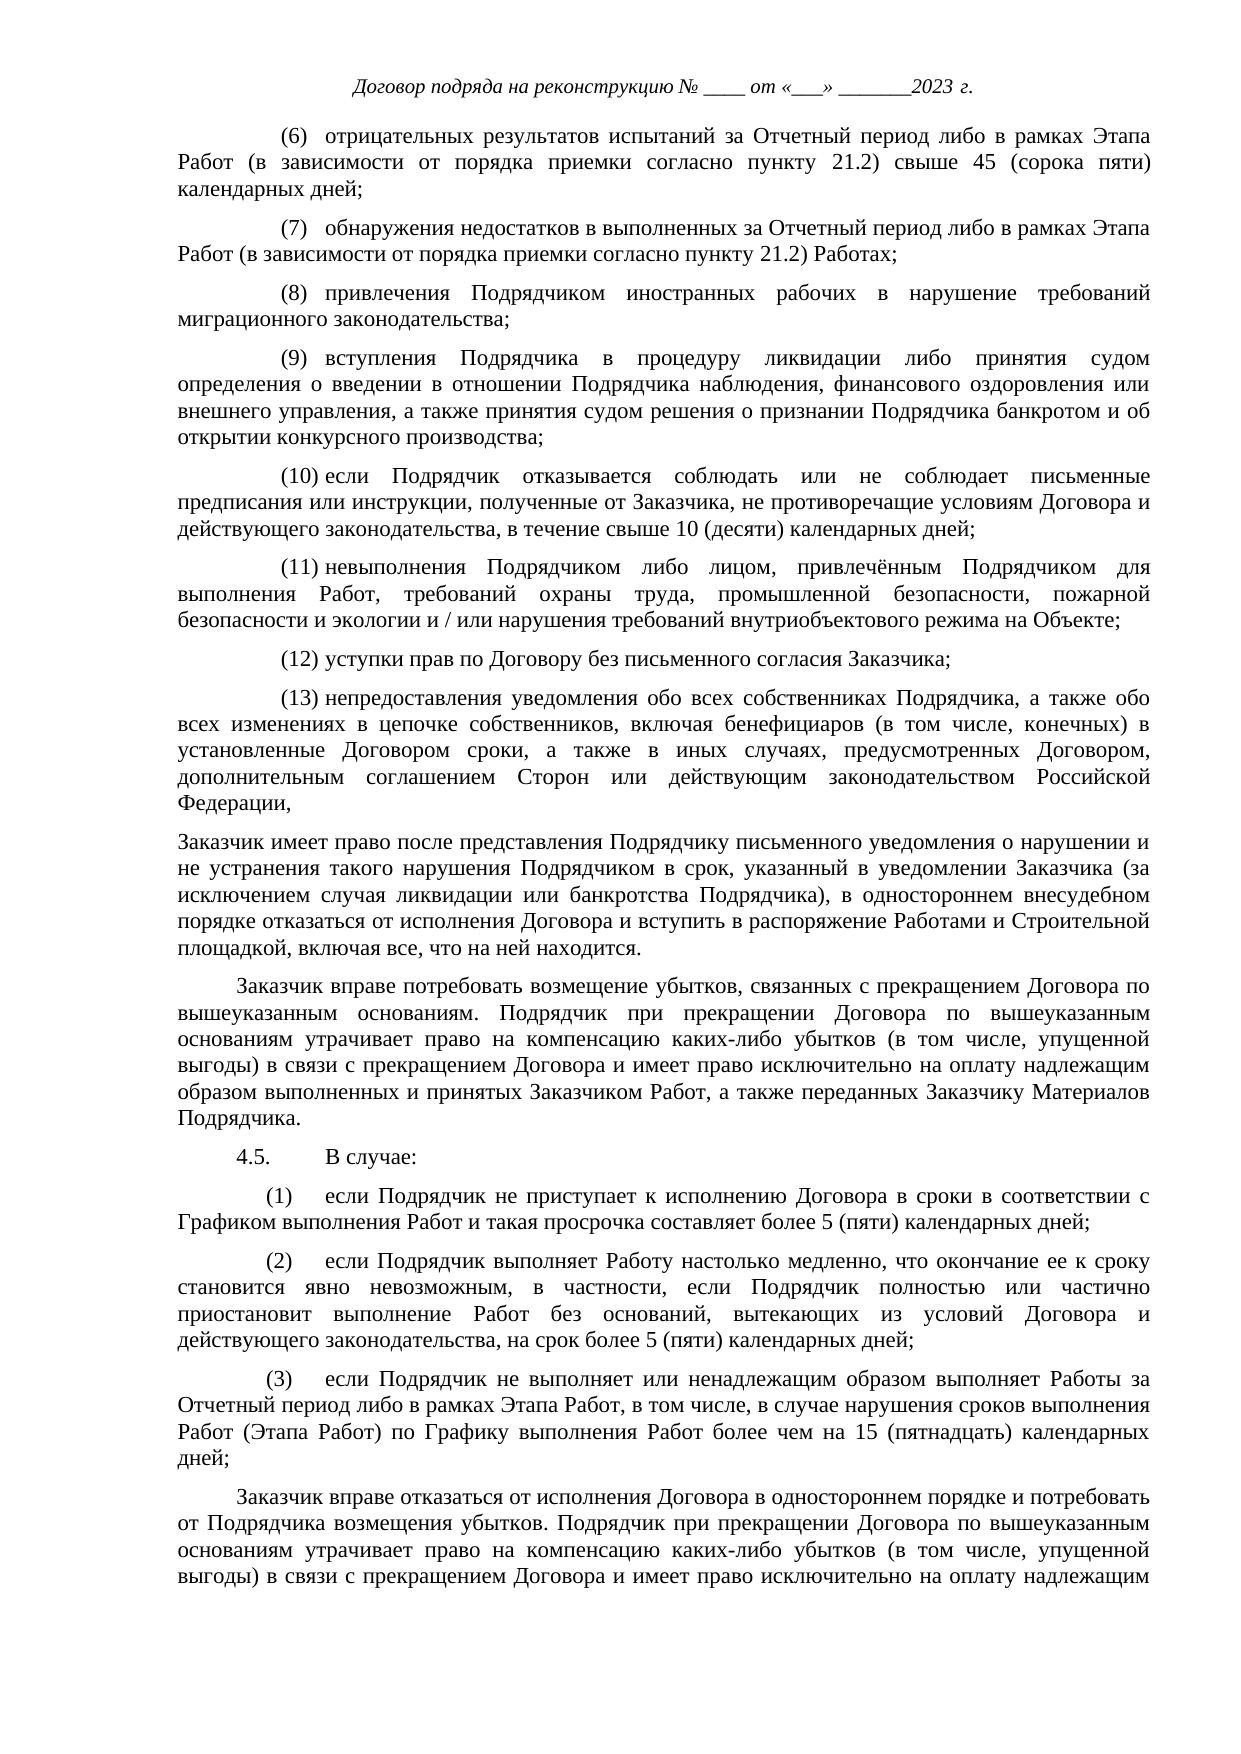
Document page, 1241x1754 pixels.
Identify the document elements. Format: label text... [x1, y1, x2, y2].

text вступления Подрядчика в процедуру ликвидации либо принятия судом определения о введении в отношении Подрядчика наблюдения, финансового оздоровления или внешнего управления, а также принятия судом решения о признании Подрядчика банкротом и об открытии конкурсного производства; [177, 344, 1152, 449]
text непредоставления уведомления обо всех собственниках Подрядчика, а также обо всех изменениях в цепочке собственников, включая бенефициаров (в том числе, конечных) в установленные Договором сроки, а также в иных случаях, предусмотренных Договором, дополнительным соглашением Сторон или действующим законодательством Российской Федерации, [177, 684, 1152, 816]
list Заказчик имеет право после представления Подрядчику письменного уведомления о нарушении и не устранения такого нарушения Подрядчиком в срок, указанный в уведомлении Заказчика (за исключением случая ликвидации или банкротства Подрядчика), в одностороннем внесудебном порядке отказаться от исполнения Договора и вступить в распоряжение Работами и Строительной площадкой, включая все, что на ней находится. [177, 828, 1152, 960]
text если Подрядчик выполняет Работу настолько медленно, что окончание ее к сроку становится явно невозможным, в частности, если Подрядчик полностью или частично приостановит выполнение Работ без оснований, вытекающих из условий Договора и действующего законодательства, на срок более 5 (пяти) календарных дней; [177, 1247, 1152, 1352]
text уступки прав по Договору без письменного согласия Заказчика; [177, 645, 1152, 671]
text обнаружения недостатков в выполненных за Отчетный период либо в рамках Этапа Работ (в зависимости от порядка приемки согласно пункту 21.2) Работах; [177, 213, 1152, 266]
list Заказчик вправе потребовать возмещение убытков, связанных с прекращением Договора по вышеуказанным основаниям. Подрядчик при прекращении Договора по вышеуказанным основаниям утрачивает право на компенсацию каких-либо убытков (в том числе, упущенной выгоды) в связи с прекращением Договора и имеет право исключительно на оплату надлежащим образом выполненных и принятых Заказчиком Работ, а также переданных Заказчику Материалов Подрядчика. [177, 972, 1152, 1131]
text невыполнения Подрядчиком либо лицом, привлечённым Подрядчиком для выполнения Работ, требований охраны труда, промышленной безопасности, пожарной безопасности и экологии и / или нарушения требований внутриобъектового режима на Объекте; [177, 553, 1152, 632]
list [177, 1483, 1152, 1588]
text если Подрядчик не выполняет или ненадлежащим образом выполняет Работы за Отчетный период либо в рамках Этапа Работ, в том числе, в случае нарушения сроков выполнения Работ (Этапа Работ) по Графику выполнения Работ более чем на 15 (пятнадцать) календарных дней; [177, 1365, 1152, 1470]
text если Подрядчик не приступает к исполнению Договора в сроки в соответствии с Графиком выполнения Работ и такая просрочка составляет более 5 (пяти) календарных дней; [177, 1182, 1152, 1234]
text привлечения Подрядчиком иностранных рабочих в нарушение требований миграционного законодательства; [177, 279, 1152, 331]
text В случае: [177, 1143, 1152, 1169]
text если Подрядчик отказывается соблюдать или не соблюдает письменные предписания или инструкции, полученные от Заказчика, не противоречащие условиям Договора и действующего законодательства, в течение свыше 10 (десяти) календарных дней; [177, 462, 1152, 541]
text отрицательных результатов испытаний за Отчетный период либо в рамках Этапа Работ (в зависимости от порядка приемки согласно пункту 21.2) свыше 45 (сорока пяти) календарных дней; [177, 122, 1152, 201]
